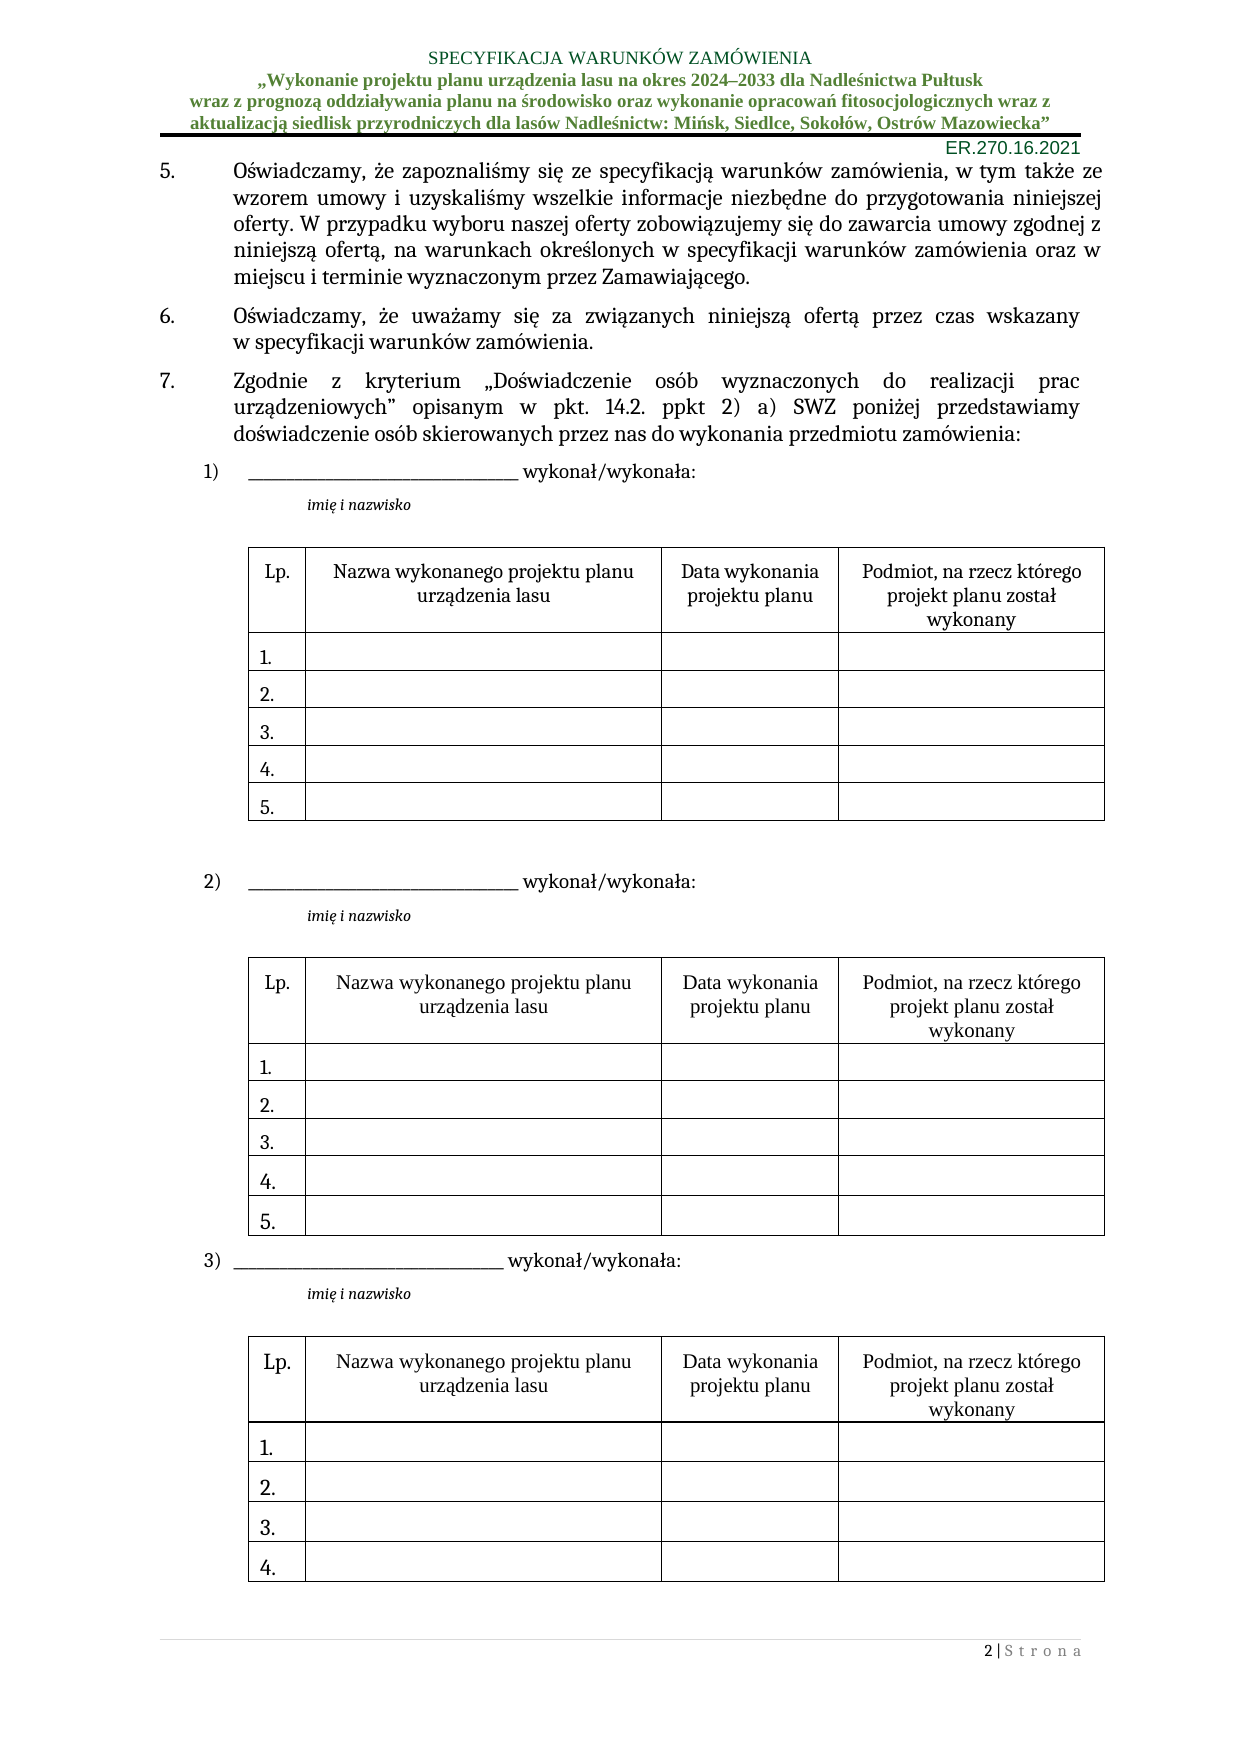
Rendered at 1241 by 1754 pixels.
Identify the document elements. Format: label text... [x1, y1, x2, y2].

text 2) ___________________________________ wykonał/wykonała: [204, 869, 1081, 893]
text imię i nazwisko [233, 496, 1081, 515]
table_cell [839, 1502, 1104, 1541]
text 6. Oświadczamy, że uważamy się za związanych niniejszą ofertą przez czas wskazany w specyfikacji warunków zamówienia. [159, 302, 1081, 355]
table_header Podmiot, na rzecz którego projekt planu został wykonany [839, 548, 1104, 632]
table_cell [306, 1081, 661, 1117]
text 3) ___________________________________ wykonał/wykonała: [204, 1248, 1081, 1272]
table_cell 4. [249, 746, 305, 782]
table_cell [839, 1462, 1104, 1501]
table_header Data wykonania projektu planu [662, 958, 838, 1042]
table_cell 3. [249, 1502, 305, 1541]
table_cell [662, 708, 838, 744]
table_header Lp. [249, 958, 305, 1042]
table_cell [306, 1044, 661, 1080]
table_cell 2. [249, 1462, 305, 1501]
table_header Podmiot, na rzecz którego projekt planu został wykonany [839, 958, 1104, 1042]
table_cell [662, 746, 838, 782]
table_cell [306, 1542, 661, 1581]
table_cell 5. [249, 783, 305, 819]
table_header Data wykonania projektu planu [662, 548, 838, 632]
table_header Lp. [249, 1337, 305, 1421]
text 1) ___________________________________ wykonał/wykonała: [204, 459, 1081, 483]
table_cell [306, 708, 661, 744]
table_cell [839, 1119, 1104, 1155]
table_cell [306, 1119, 661, 1155]
table_cell 5. [249, 1196, 305, 1235]
table_cell [662, 1081, 838, 1117]
text imię i nazwisko [233, 1285, 1081, 1304]
table_cell 1. [249, 1044, 305, 1080]
table_cell [839, 1156, 1104, 1195]
table_cell [662, 1542, 838, 1581]
table_cell [839, 746, 1104, 782]
table_cell [306, 671, 661, 707]
table_header Nazwa wykonanego projektu planu urządzenia lasu [306, 958, 661, 1042]
table_cell [839, 1044, 1104, 1080]
table_cell [306, 1462, 661, 1501]
table_cell [839, 1423, 1104, 1461]
table_cell 2. [249, 1081, 305, 1117]
table_cell [839, 1542, 1104, 1581]
table_cell [662, 1044, 838, 1080]
table_cell [662, 671, 838, 707]
table_cell 3. [249, 708, 305, 744]
text 7. Zgodnie z kryterium „Doświadczenie osób wyznaczonych do realizacji prac urządzeniowych” opisanym w pkt. 14.2. ppkt 2) a) SWZ poniżej przedstawiamy doświadczenie osób skierowanych przez nas do wykonania przedmiotu zamówienia: [159, 368, 1081, 447]
table_cell [306, 1156, 661, 1195]
table_cell [306, 1423, 661, 1461]
table_cell 3. [249, 1119, 305, 1155]
table_cell [306, 633, 661, 669]
table_cell 4. [249, 1542, 305, 1581]
table_cell [839, 1081, 1104, 1117]
table_cell [662, 783, 838, 819]
table_cell [306, 746, 661, 782]
table_cell [662, 633, 838, 669]
table_cell [306, 783, 661, 819]
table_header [839, 1337, 1104, 1421]
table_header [306, 1337, 661, 1421]
table_cell [839, 633, 1104, 669]
table_cell [662, 1119, 838, 1155]
table_cell [306, 1196, 661, 1235]
table_cell 1. [249, 633, 305, 669]
list Oświadczamy, że zapoznaliśmy się ze specyfikacją warunków zamówienia, w tym także ze wzorem umowy i uzyskaliśmy wszelkie informacje niezbędne do przygotowania niniejszej oferty. W przypadku wyboru naszej oferty zobowiązujemy się do zawarcia umowy zgodnej z niniejszą ofertą, na warunkach określonych w specyfikacji warunków zamówienia oraz w miejscu i terminie wyznaczonym przez Zamawiającego. [159, 158, 1103, 290]
table_cell [662, 1423, 838, 1461]
table_header Nazwa wykonanego projektu planu urządzenia lasu [306, 548, 661, 632]
table_cell [839, 1196, 1104, 1235]
table_header Lp. [249, 548, 305, 632]
text imię i nazwisko [233, 906, 1081, 925]
table_cell [839, 671, 1104, 707]
table_cell [839, 783, 1104, 819]
table_cell [662, 1502, 838, 1541]
table_cell [662, 1462, 838, 1501]
table_cell [662, 1156, 838, 1195]
table_cell [839, 708, 1104, 744]
table_cell 4. [249, 1156, 305, 1195]
table_cell [662, 1196, 838, 1235]
table_header Data wykonania projektu planu [662, 1337, 838, 1421]
table_cell [306, 1502, 661, 1541]
table_cell 2. [249, 671, 305, 707]
table_cell 1. [249, 1423, 305, 1461]
